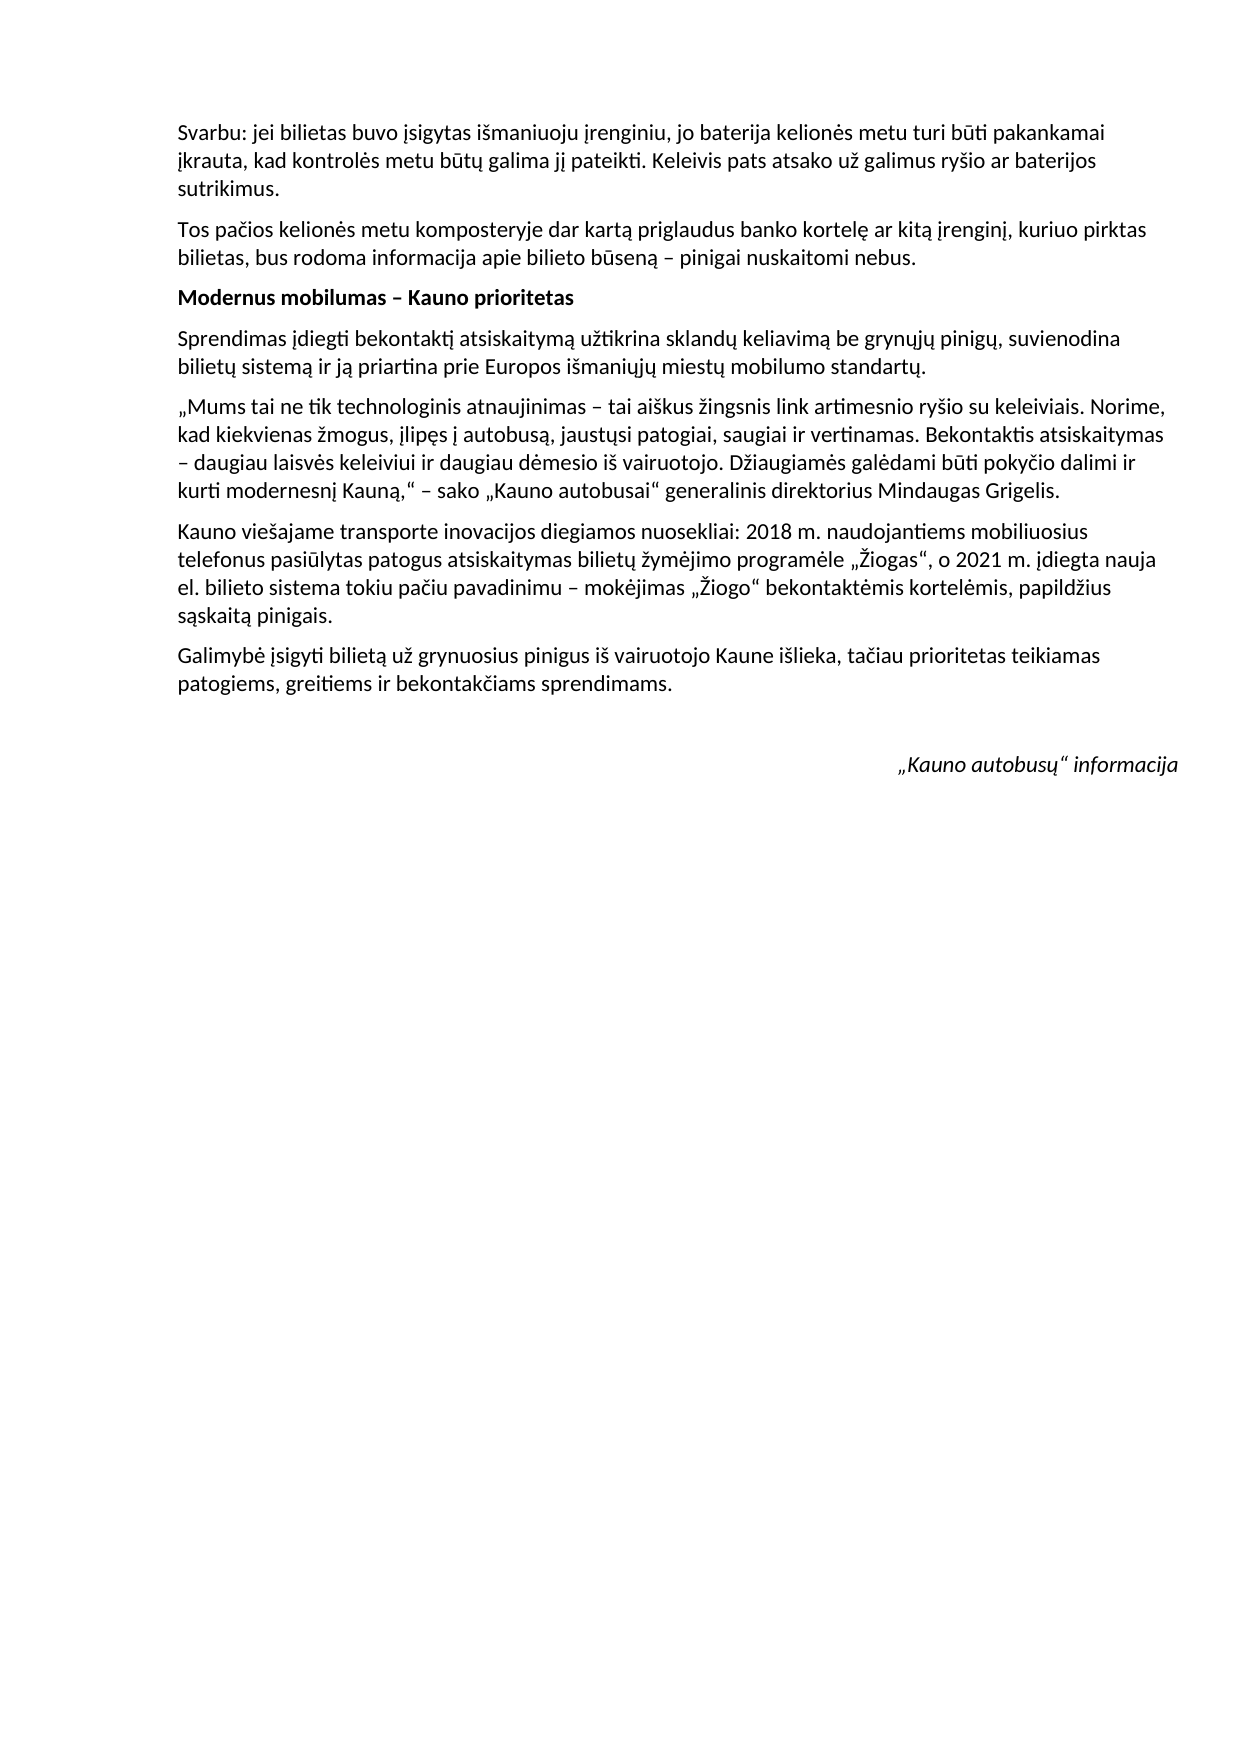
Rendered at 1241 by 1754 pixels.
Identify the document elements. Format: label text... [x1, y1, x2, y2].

text „Mums tai ne tik technologinis atnaujinimas – tai aiškus žingsnis link artimesnio ryšio su keleiviais. Norime, kad kiekvienas žmogus, įlipęs į autobusą, jaustųsi patogiai, saugiai ir vertinamas. Bekontaktis atsiskaitymas – daugiau laisvės keleiviui ir daugiau dėmesio iš vairuotojo. Džiaugiamės galėdami būti pokyčio dalimi ir kurti modernesnį Kauną,“ – sako „Kauno autobusai“ generalinis direktorius Mindaugas Grigelis. [177, 392, 1181, 504]
text Modernus mobilumas – Kauno prioritetas [177, 283, 1181, 311]
text Tos pačios kelionės metu komposteryje dar kartą priglaudus banko kortelę ar kitą įrenginį, kuriuo pirktas bilietas, bus rodoma informacija apie bilieto būseną – pinigai nuskaitomi nebus. [177, 215, 1181, 271]
text Kauno viešajame transporte inovacijos diegiamos nuosekliai: 2018 m. naudojantiems mobiliuosius telefonus pasiūlytas patogus atsiskaitymas bilietų žymėjimo programėle „Žiogas“, o 2021 m. įdiegta nauja el. bilieto sistema tokiu pačiu pavadinimu – mokėjimas „Žiogo“ bekontaktėmis kortelėmis, papildžius sąskaitą pinigais. [177, 517, 1181, 629]
text Galimybė įsigyti bilietą už grynuosius pinigus iš vairuotojo Kaune išlieka, tačiau prioritetas teikiamas patogiems, greitiems ir bekontakčiams sprendimams. [177, 641, 1181, 697]
text Svarbu: jei bilietas buvo įsigytas išmaniuoju įrenginiu, jo baterija kelionės metu turi būti pakankamai įkrauta, kad kontrolės metu būtų galima jį pateikti. Keleivis pats atsako už galimus ryšio ar baterijos sutrikimus. [177, 118, 1181, 202]
text „Kauno autobusų“ informacija [177, 751, 1181, 778]
text Sprendimas įdiegti bekontaktį atsiskaitymą užtikrina sklandų keliavimą be grynųjų pinigų, suvienodina bilietų sistemą ir ją priartina prie Europos išmaniųjų miestų mobilumo standartų. [177, 324, 1181, 380]
